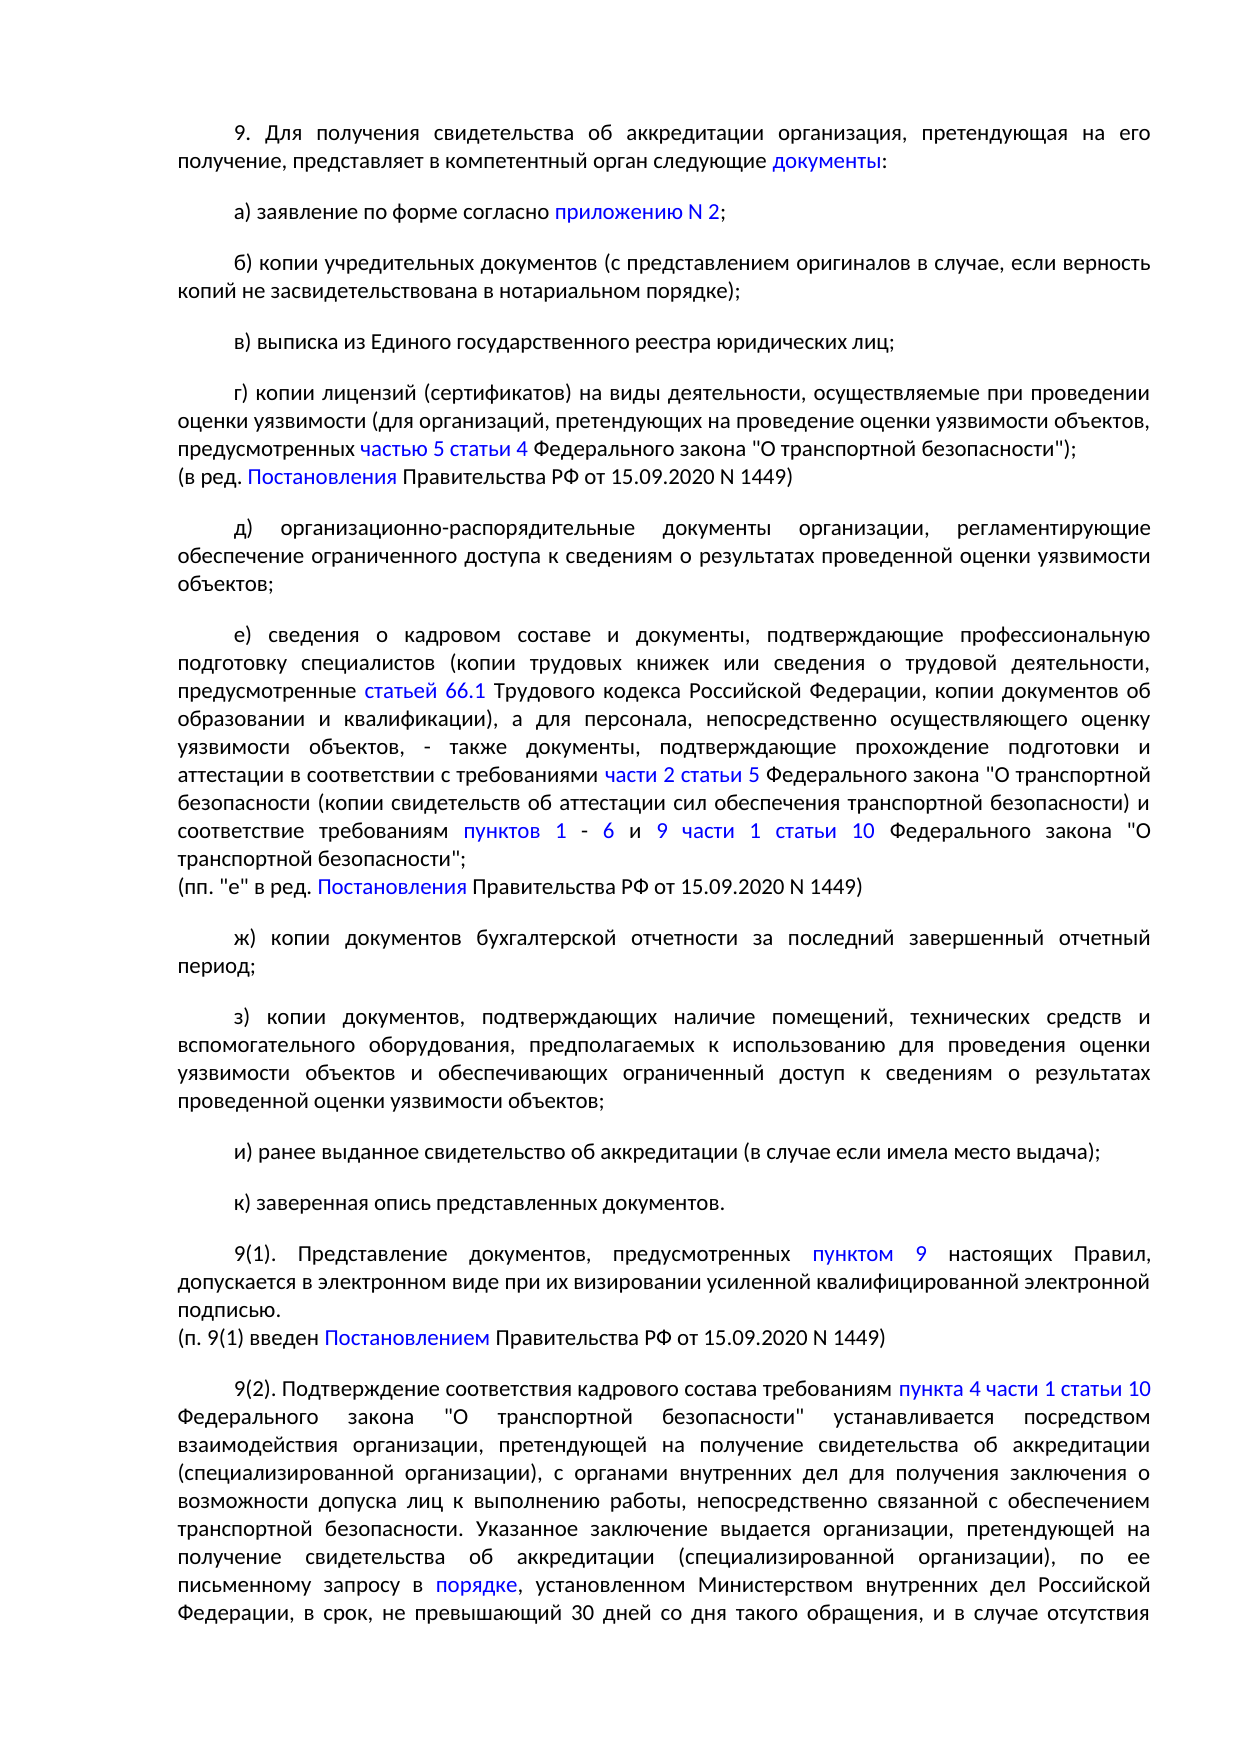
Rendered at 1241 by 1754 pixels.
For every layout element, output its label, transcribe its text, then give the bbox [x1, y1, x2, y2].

text з) копии документов, подтверждающих наличие помещений, технических средств и вспомогательного оборудования, предполагаемых к использованию для проведения оценки уязвимости объектов и обеспечивающих ограниченный доступ к сведениям о результатах проведенной оценки уязвимости объектов; [177, 1002, 1152, 1114]
text 9. Для получения свидетельства об аккредитации организация, претендующая на его получение, представляет в компетентный орган следующие документы: [177, 118, 1152, 174]
text б) копии учредительных документов (с представлением оригиналов в случае, если верность копий не засвидетельствована в нотариальном порядке); [177, 248, 1152, 304]
text (в ред. Постановления Правительства РФ от 15.09.2020 N 1449) [177, 462, 1152, 490]
text 9(1). Представление документов, предусмотренных пунктом 9 настоящих Правил, допускается в электронном виде при их визировании усиленной квалифицированной электронной подписью. [177, 1239, 1152, 1323]
text ж) копии документов бухгалтерской отчетности за последний завершенный отчетный период; [177, 923, 1152, 979]
text в) выписка из Единого государственного реестра юридических лиц; [177, 327, 1152, 355]
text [177, 1374, 1152, 1626]
text е) сведения о кадровом составе и документы, подтверждающие профессиональную подготовку специалистов (копии трудовых книжек или сведения о трудовой деятельности, предусмотренные статьей 66.1 Трудового кодекса Российской Федерации, копии документов об образовании и квалификации), а для персонала, непосредственно осуществляющего оценку уязвимости объектов, - также документы, подтверждающие прохождение подготовки и аттестации в соответствии с требованиями части 2 статьи 5 Федерального закона "О транспортной безопасности (копии свидетельств об аттестации сил обеспечения транспортной безопасности) и соответствие требованиям пунктов 1 - 6 и 9 части 1 статьи 10 Федерального закона "О транспортной безопасности"; [177, 620, 1152, 872]
text к) заверенная опись представленных документов. [177, 1188, 1152, 1216]
text а) заявление по форме согласно приложению N 2; [177, 197, 1152, 225]
text и) ранее выданное свидетельство об аккредитации (в случае если имела место выдача); [177, 1137, 1152, 1165]
text (пп. "е" в ред. Постановления Правительства РФ от 15.09.2020 N 1449) [177, 872, 1152, 900]
text (п. 9(1) введен Постановлением Правительства РФ от 15.09.2020 N 1449) [177, 1323, 1152, 1351]
text г) копии лицензий (сертификатов) на виды деятельности, осуществляемые при проведении оценки уязвимости (для организаций, претендующих на проведение оценки уязвимости объектов, предусмотренных частью 5 статьи 4 Федерального закона "О транспортной безопасности"); [177, 378, 1152, 462]
text д) организационно-распорядительные документы организации, регламентирующие обеспечение ограниченного доступа к сведениям о результатах проведенной оценки уязвимости объектов; [177, 513, 1152, 597]
